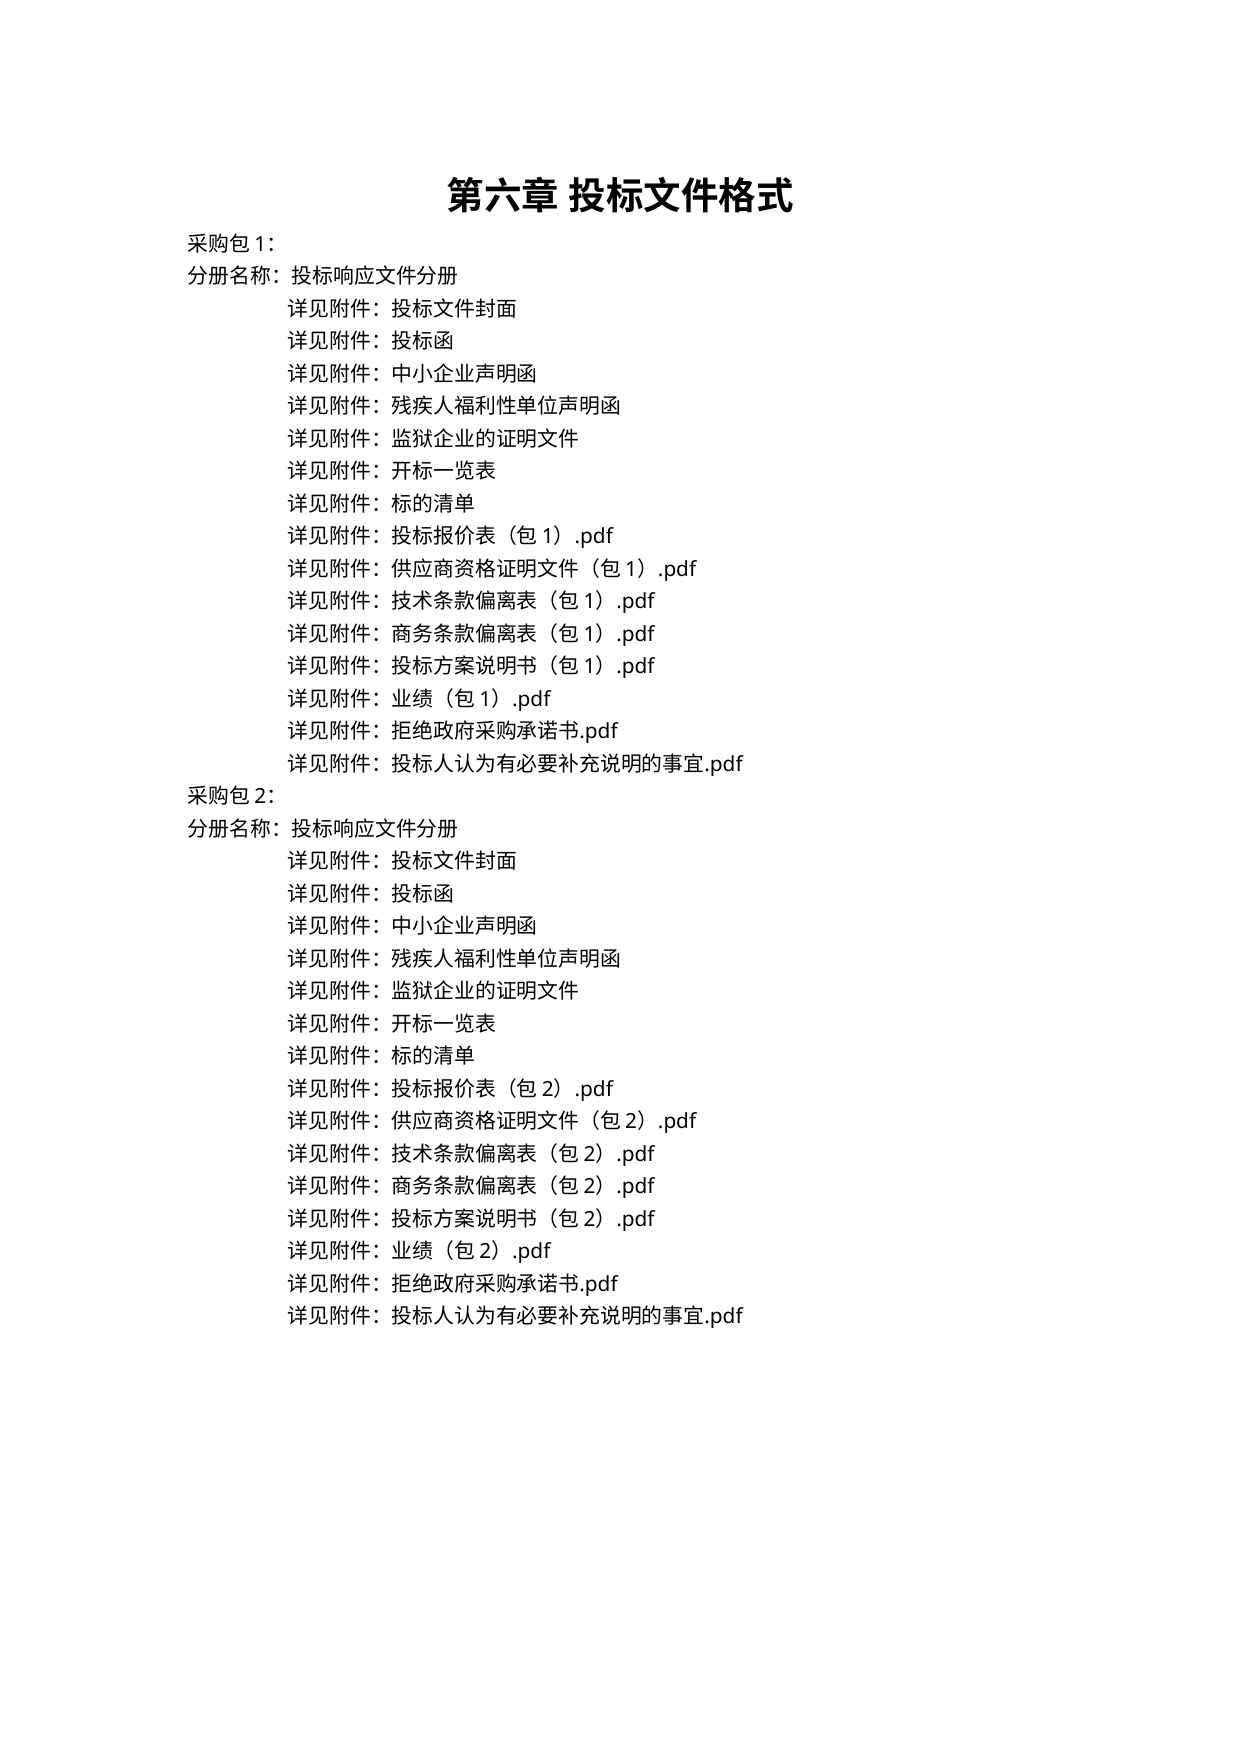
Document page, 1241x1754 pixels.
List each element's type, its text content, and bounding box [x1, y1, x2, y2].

text 详见附件：技术条款偏离表（包2）.pdf [187, 1137, 1053, 1169]
text 详见附件：拒绝政府采购承诺书.pdf [187, 714, 1053, 747]
text 第六章 投标文件格式 [187, 162, 1053, 227]
text 分册名称：投标响应文件分册 [187, 812, 1053, 844]
text 详见附件：标的清单 [187, 1039, 1053, 1072]
text 详见附件：投标函 [187, 877, 1053, 909]
text 详见附件：投标人认为有必要补充说明的事宜.pdf [187, 1299, 1053, 1332]
text 采购包1： [187, 227, 1053, 259]
text 详见附件：技术条款偏离表（包1）.pdf [187, 584, 1053, 617]
text 详见附件：投标报价表（包2）.pdf [187, 1072, 1053, 1104]
text 分册名称：投标响应文件分册 [187, 259, 1053, 292]
text 详见附件：业绩（包2）.pdf [187, 1234, 1053, 1267]
text 详见附件：残疾人福利性单位声明函 [187, 389, 1053, 422]
text 详见附件：开标一览表 [187, 454, 1053, 487]
text 详见附件：拒绝政府采购承诺书.pdf [187, 1267, 1053, 1299]
text 详见附件：监狱企业的证明文件 [187, 422, 1053, 454]
text 详见附件：中小企业声明函 [187, 357, 1053, 389]
text 详见附件：商务条款偏离表（包2）.pdf [187, 1169, 1053, 1202]
text 详见附件：投标方案说明书（包2）.pdf [187, 1202, 1053, 1234]
text 详见附件：供应商资格证明文件（包2）.pdf [187, 1104, 1053, 1137]
text 详见附件：供应商资格证明文件（包1）.pdf [187, 552, 1053, 584]
text 详见附件：投标报价表（包1）.pdf [187, 519, 1053, 552]
text 详见附件：商务条款偏离表（包1）.pdf [187, 617, 1053, 649]
text 详见附件：投标文件封面 [187, 292, 1053, 324]
text 详见附件：业绩（包1）.pdf [187, 682, 1053, 714]
text 采购包2： [187, 779, 1053, 812]
text 详见附件：投标函 [187, 324, 1053, 357]
text 详见附件：开标一览表 [187, 1007, 1053, 1039]
text 详见附件：标的清单 [187, 487, 1053, 519]
text 详见附件：监狱企业的证明文件 [187, 974, 1053, 1007]
text 详见附件：投标方案说明书（包1）.pdf [187, 649, 1053, 682]
text 详见附件：残疾人福利性单位声明函 [187, 942, 1053, 974]
text 详见附件：中小企业声明函 [187, 909, 1053, 942]
text 详见附件：投标文件封面 [187, 844, 1053, 877]
text 详见附件：投标人认为有必要补充说明的事宜.pdf [187, 747, 1053, 779]
